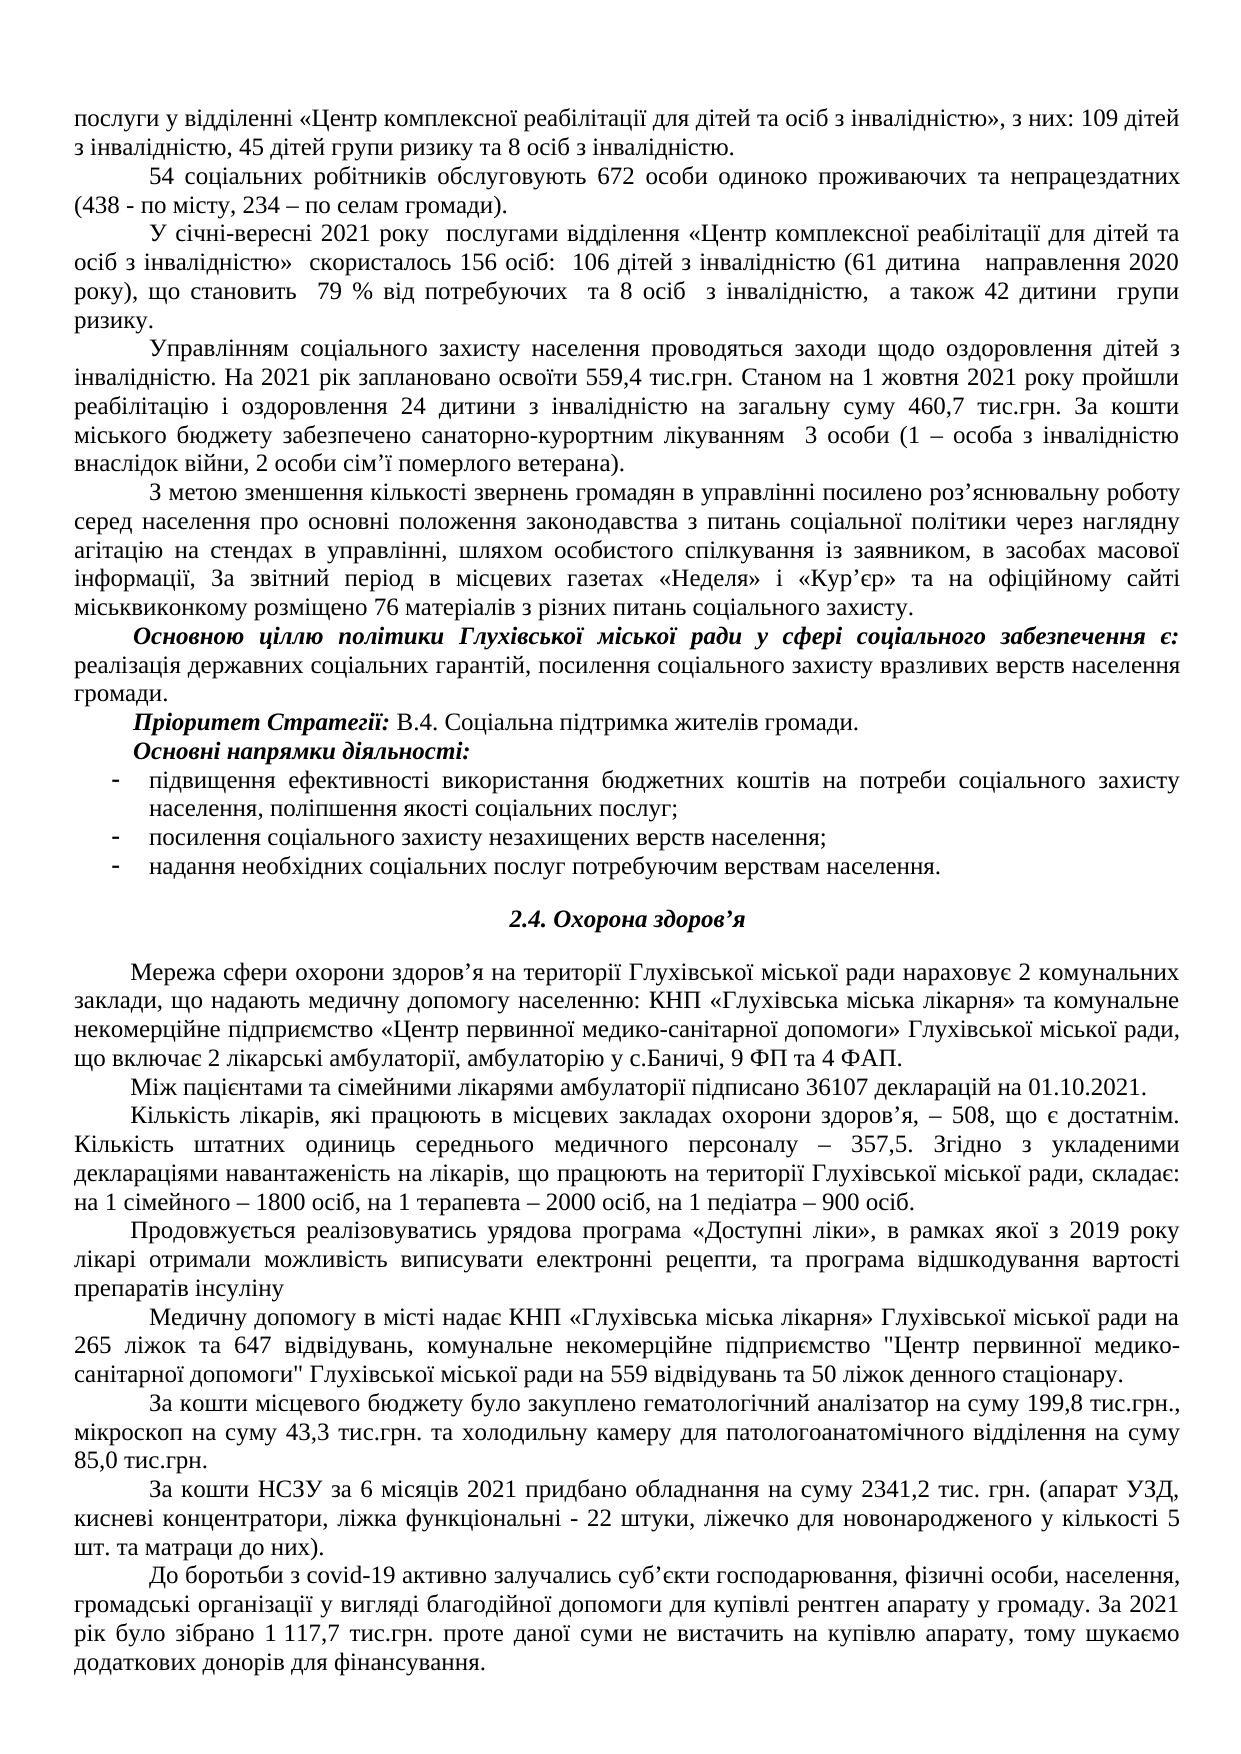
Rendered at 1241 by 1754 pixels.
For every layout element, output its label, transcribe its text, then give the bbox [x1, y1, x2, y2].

text За кошти місцевого бюджету було закуплено гематологічний аналізатор на суму 199,8 тис.грн., мікроскоп на суму 43,3 тис.грн. та холодильну камеру для патологоанатомічного відділення на суму 85,0 тис.грн. [74, 1388, 1181, 1474]
text Між пацієнтами та сімейними лікарями амбулаторії підписано 36107 декларацій на 01.10.2021. [74, 1072, 1181, 1100]
text Продовжується реалізовуватись урядова програма «Доступні ліки», в рамках якої з 2019 року лікарі отримали можливість виписувати електронні рецепти, та програма відшкодування вартості препаратів інсуліну [74, 1215, 1181, 1302]
text Управлінням соціального захисту населення проводяться заходи щодо оздоровлення дітей з інвалідністю. На 2021 рік заплановано освоїти 559,4 тис.грн. Станом на 1 жовтня 2021 року пройшли реабілітацію і оздоровлення 24 дитини з інвалідністю на загальну суму 460,7 тис.грн. За кошти міського бюджету забезпечено санаторно-курортним лікуванням 3 особи (1 – особа з інвалідністю внаслідок війни, 2 особи сім’ї померлого ветерана). [74, 333, 1181, 477]
text 54 соціальних робітників обслуговують 672 особи одиноко проживаючих та непрацездатних (438 - по місту, 234 – по селам громади). [74, 161, 1181, 218]
list надання необхідних соціальних послуг потребуючим верствам населення. [111, 851, 1181, 880]
list підвищення ефективності використання бюджетних коштів на потреби соціального захисту населення, поліпшення якості соціальних послуг; [111, 765, 1181, 822]
text Медичну допомогу в місті надає КНП «Глухівська міська лікарня» Глухівської міської ради на 265 ліжок та 647 відвідувань, комунальне некомерційне підприємство "Центр первинної медико-санітарної допомоги" Глухівської міської ради на 559 відвідувань та 50 ліжок денного стаціонару. [74, 1302, 1181, 1388]
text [74, 103, 1181, 161]
list посилення соціального захисту незахищених верств населення; [111, 822, 1181, 851]
text У січні-вересні 2021 року послугами відділення «Центр комплексної реабілітації для дітей та осіб з інвалідністю» скористалось 156 осіб: 106 дітей з інвалідністю (61 дитина направлення 2020 року), що становить 79 % від потребуючих та 8 осіб з інвалідністю, а також 42 дитини групи ризику. [74, 218, 1181, 333]
text За кошти НСЗУ за 6 місяців 2021 придбано обладнання на суму 2341,2 тис. грн. (апарат УЗД, кисневі концентратори, ліжка функціональні - 22 штуки, ліжечко для новонародженого у кількості 5 шт. та матраци до них). [74, 1474, 1181, 1560]
text Основною ціллю політики Глухівської міської ради у сфері соціального забезпечення є: реалізація державних соціальних гарантій, посилення соціального захисту вразливих верств населення громади. [74, 621, 1181, 707]
text Мережа сфери охорони здоров’я на території Глухівської міської ради нараховує 2 комунальних заклади, що надають медичну допомогу населенню: КНП «Глухівська міська лікарня» та комунальне некомерційне підприємство «Центр первинної медико-санітарної допомоги» Глухівської міської ради, що включає 2 лікарські амбулаторії, амбулаторію у с.Баничі, 9 ФП та 4 ФАП. [74, 957, 1181, 1072]
text 2.4. Охорона здоров’я [74, 904, 1181, 932]
text Основні напрямки діяльності: [74, 736, 1181, 765]
text З метою зменшення кількості звернень громадян в управлінні посилено роз’яснювальну роботу серед населення про основні положення законодавства з питань соціальної політики через наглядну агітацію на стендах в управлінні, шляхом особистого спілкування із заявником, в засобах масової інформації, За звітний період в місцевих газетах «Неделя» і «Кур’єр» та на офіційному сайті міськвиконкому розміщено 76 матеріалів з різних питань соціального захисту. [74, 477, 1181, 621]
text Кількість лікарів, які працюють в місцевих закладах охорони здоров’я, – 508, що є достатнім. Кількість штатних одиниць середнього медичного персоналу – 357,5. Згідно з укладеними деклараціями навантаженість на лікарів, що працюють на території Глухівської міської ради, складає: на 1 сімейного – 1800 осіб, на 1 терапевта – 2000 осіб, на 1 педіатра – 900 осіб. [74, 1100, 1181, 1215]
text Пріоритет Стратегії: В.4. Соціальна підтримка жителів громади. [74, 707, 1181, 736]
text До боротьби з covid-19 активно залучались суб’єкти господарювання, фізичні особи, населення, громадські організації у вигляді благодійної допомоги для купівлі рентген апарату у громаду. За 2021 рік було зібрано 1 117,7 тис.грн. проте даної суми не вистачить на купівлю апарату, тому шукаємо додаткових донорів для фінансування. [74, 1560, 1181, 1675]
